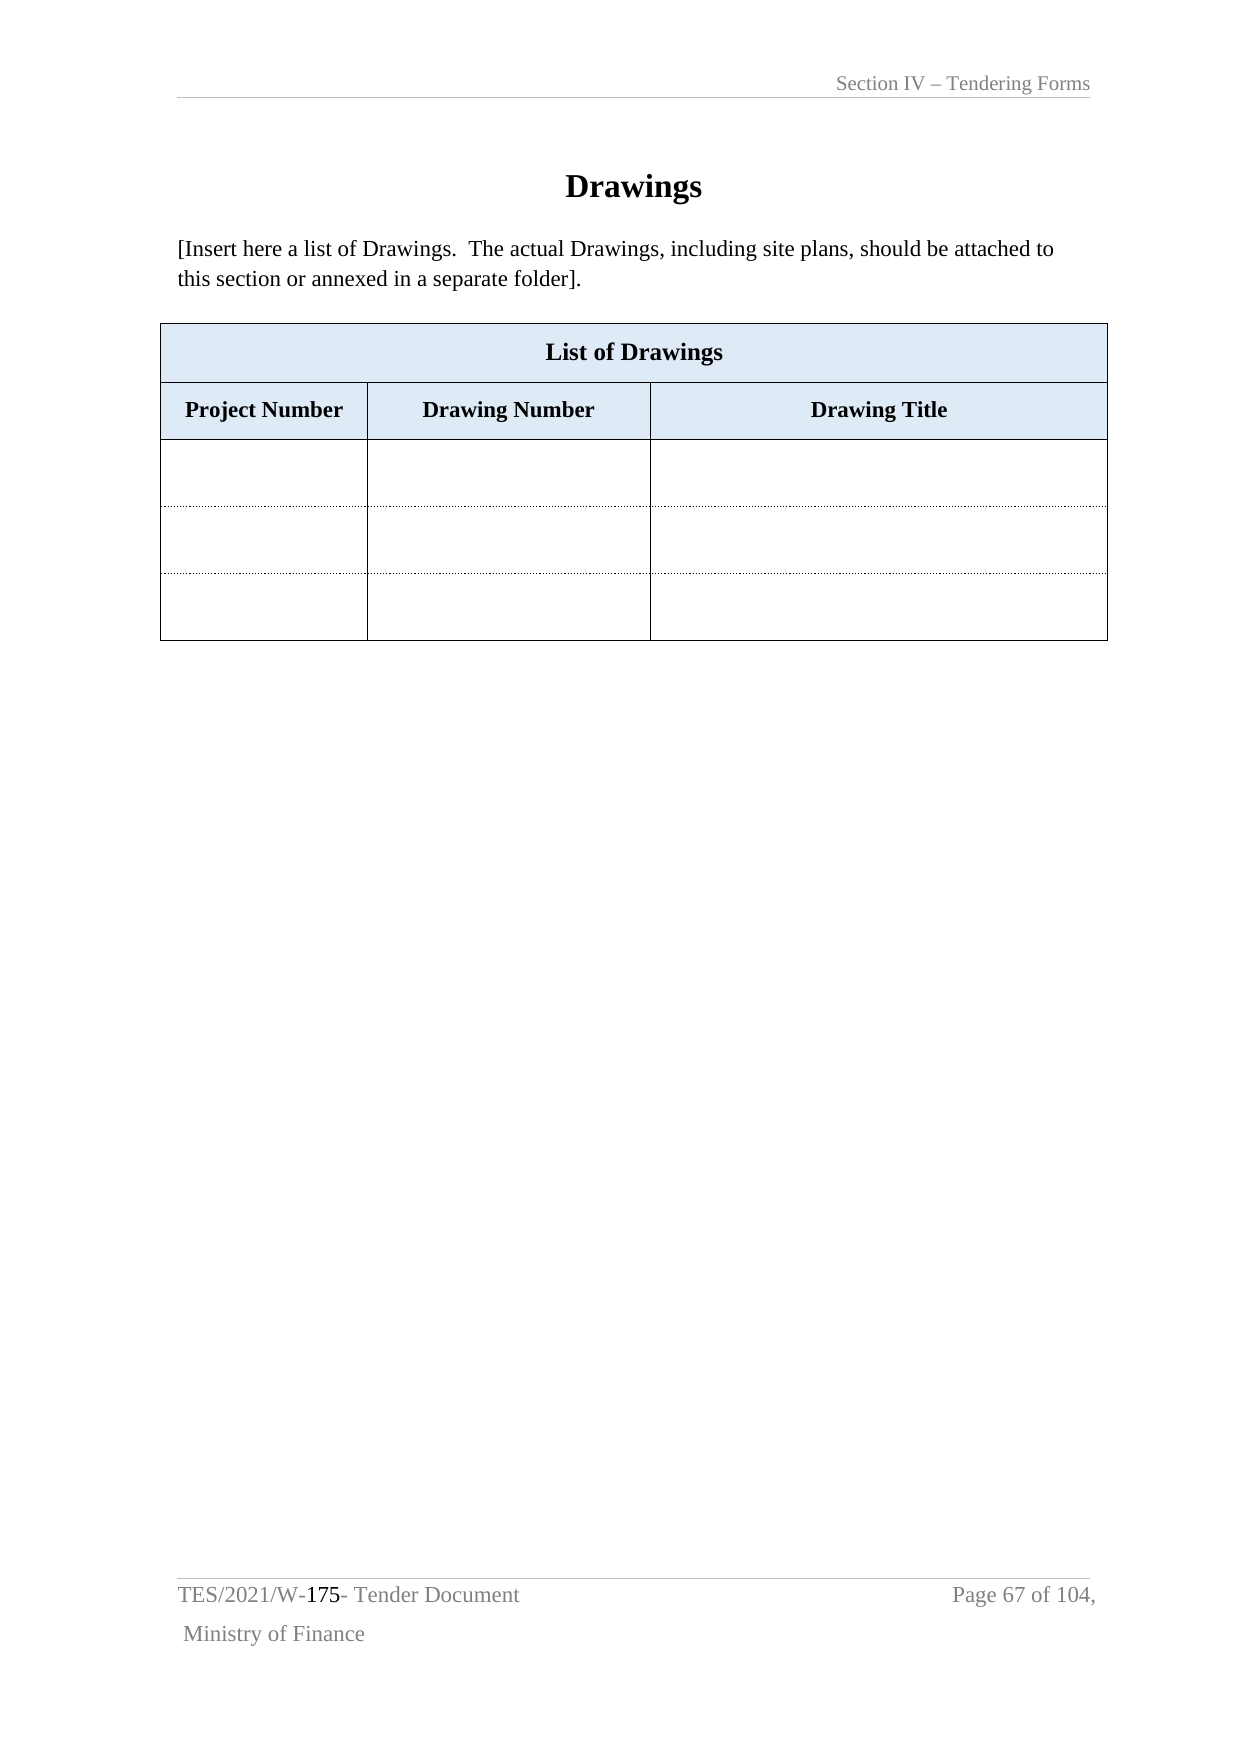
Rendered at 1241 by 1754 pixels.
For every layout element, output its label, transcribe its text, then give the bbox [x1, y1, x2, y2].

table_cell [161, 440, 367, 506]
table_cell [651, 440, 1107, 506]
table_cell [651, 506, 1107, 573]
table_cell [368, 440, 650, 506]
table_cell Drawing Title [651, 383, 1107, 439]
table_cell Drawing Number [368, 383, 650, 439]
text [Insert here a list of Drawings. The actual Drawings, including site plans, should be attached to this section or annexed in a separate folder]. [177, 235, 1090, 292]
text Drawings [177, 166, 1090, 204]
table_cell [368, 573, 650, 640]
table_cell [651, 573, 1107, 640]
table_cell [161, 573, 367, 640]
table_cell [161, 506, 367, 573]
table_cell Project Number [161, 383, 367, 439]
table_header List of Drawings [161, 324, 1107, 382]
table_cell [368, 506, 650, 573]
